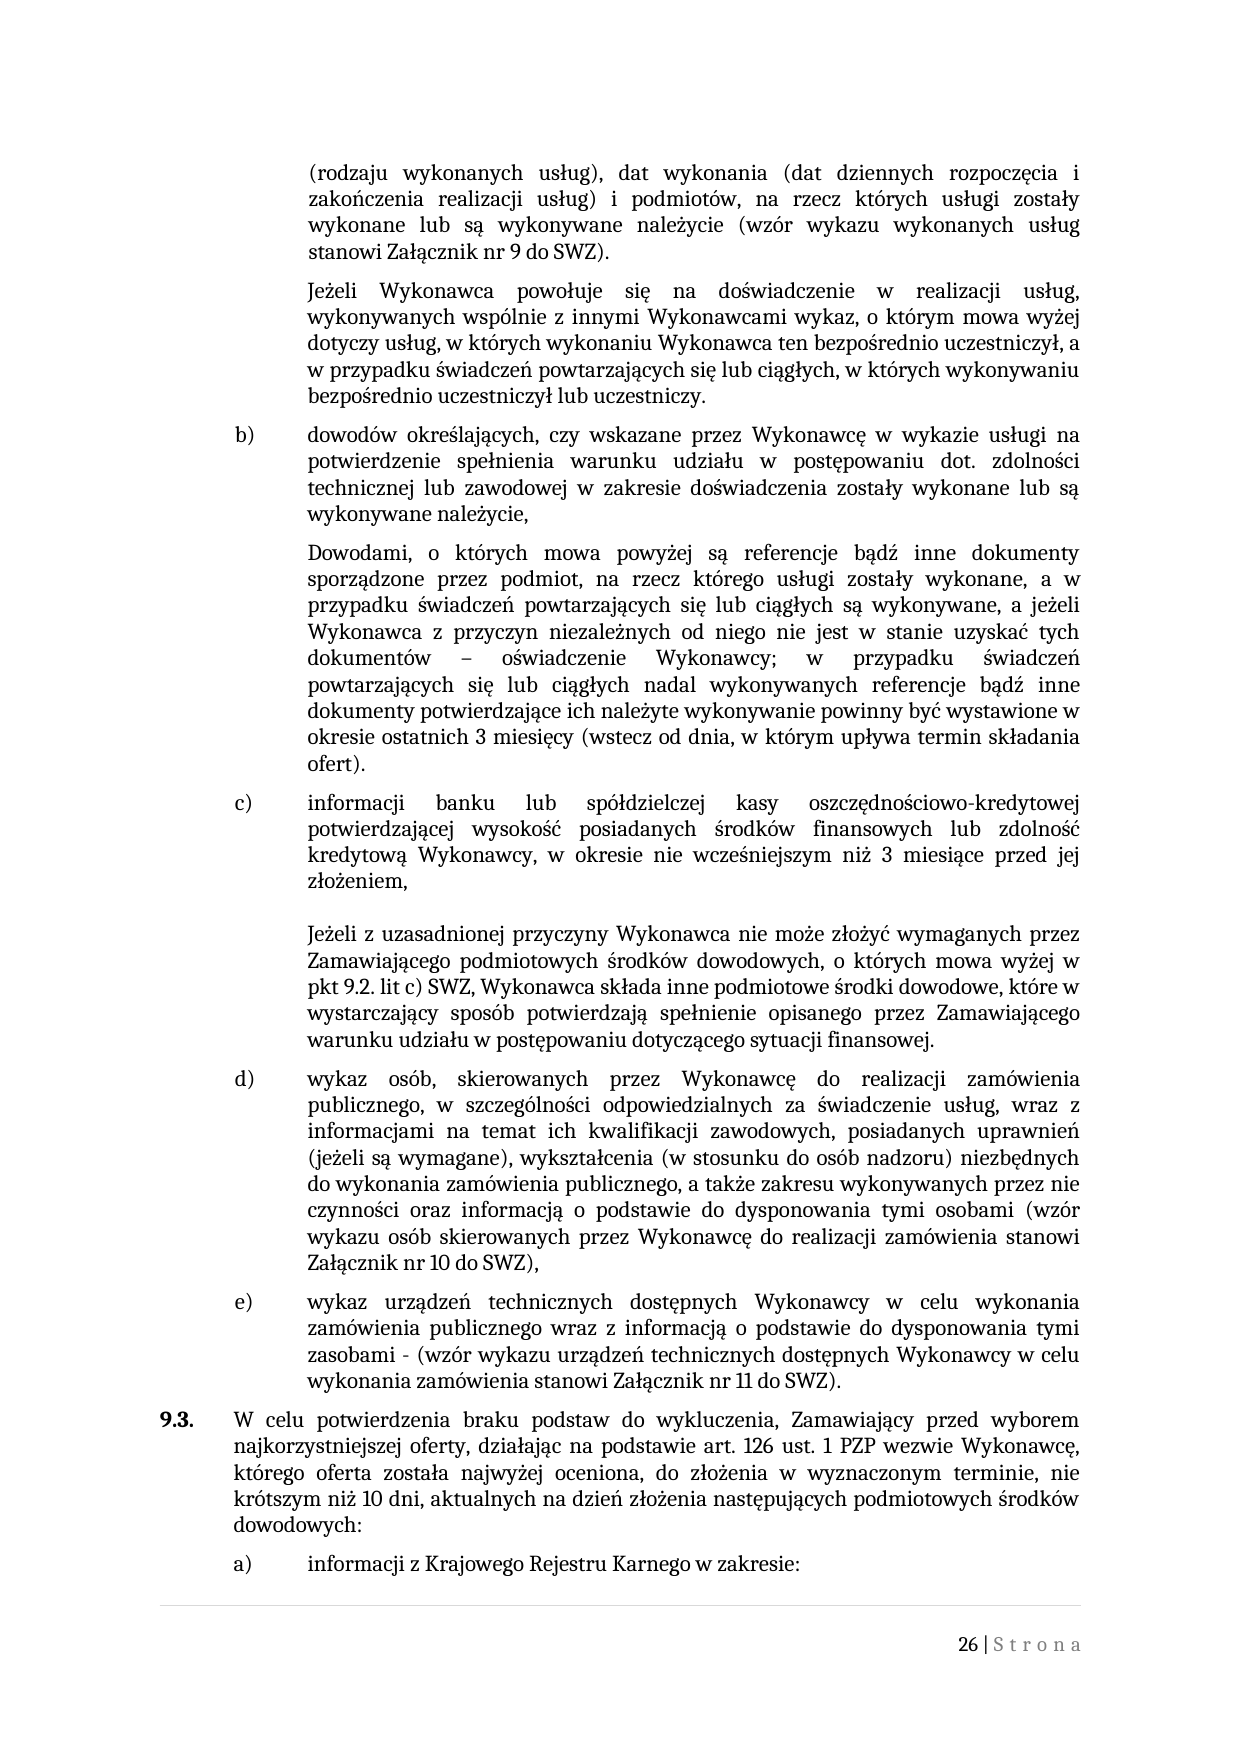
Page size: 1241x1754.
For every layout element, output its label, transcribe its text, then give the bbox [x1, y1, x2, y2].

list b) dowodów określających, czy wskazane przez Wykonawcę w wykazie usługi na potwierdzenie spełnienia warunku udziału w postępowaniu dot. zdolności technicznej lub zawodowej w zakresie doświadczenia zostały wykonane lub są wykonywane należycie, [234, 422, 1081, 527]
list c) informacji banku lub spółdzielczej kasy oszczędnościowo-kredytowej potwierdzającej wysokość posiadanych środków finansowych lub zdolność kredytową Wykonawcy, w okresie nie wcześniejszym niż 3 miesiące przed jej złożeniem, Jeżeli z uzasadnionej przyczyny Wykonawca nie może złożyć wymaganych przez Zamawiającego podmiotowych środków dowodowych, o których mowa wyżej w pkt 9.2. lit c) SWZ, Wykonawca składa inne podmiotowe środki dowodowe, które w wystarczający sposób potwierdzają spełnienie opisanego przez Zamawiającego warunku udziału w postępowaniu dotyczącego sytuacji finansowej. [234, 789, 1081, 1053]
text 9.3. W celu potwierdzenia braku podstaw do wykluczenia, Zamawiający przed wyborem najkorzystniejszej oferty, działając na podstawie art. 126 ust. 1 PZP wezwie Wykonawcę, którego oferta została najwyżej oceniona, do złożenia w wyznaczonym terminie, nie krótszym niż 10 dni, aktualnych na dzień złożenia następujących podmiotowych środków dowodowych: [159, 1407, 1081, 1538]
list e) wykaz urządzeń technicznych dostępnych Wykonawcy w celu wykonania zamówienia publicznego wraz z informacją o podstawie do dysponowania tymi zasobami - (wzór wykazu urządzeń technicznych dostępnych Wykonawcy w celu wykonania zamówienia stanowi Załącznik nr 11 do SWZ). [234, 1289, 1081, 1394]
text Jeżeli Wykonawca powołuje się na doświadczenie w realizacji usług, wykonywanych wspólnie z innymi Wykonawcami wykaz, o którym mowa wyżej dotyczy usług, w których wykonaniu Wykonawca ten bezpośrednio uczestniczył, a w przypadku świadczeń powtarzających się lub ciągłych, w których wykonywaniu bezpośrednio uczestniczył lub uczestniczy. [307, 277, 1081, 409]
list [233, 159, 1081, 265]
list Dowodami, o których mowa powyżej są referencje bądź inne dokumenty sporządzone przez podmiot, na rzecz którego usługi zostały wykonane, a w przypadku świadczeń powtarzających się lub ciągłych są wykonywane, a jeżeli Wykonawca z przyczyn niezależnych od niego nie jest w stanie uzyskać tych dokumentów – oświadczenie Wykonawcy; w przypadku świadczeń powtarzających się lub ciągłych nadal wykonywanych referencje bądź inne dokumenty potwierdzające ich należyte wykonywanie powinny być wystawione w okresie ostatnich 3 miesięcy (wstecz od dnia, w którym upływa termin składania ofert). [307, 539, 1081, 777]
list d) wykaz osób, skierowanych przez Wykonawcę do realizacji zamówienia publicznego, w szczególności odpowiedzialnych za świadczenie usług, wraz z informacjami na temat ich kwalifikacji zawodowych, posiadanych uprawnień (jeżeli są wymagane), wykształcenia (w stosunku do osób nadzoru) niezbędnych do wykonania zamówienia publicznego, a także zakresu wykonywanych przez nie czynności oraz informacją o podstawie do dysponowania tymi osobami (wzór wykazu osób skierowanych przez Wykonawcę do realizacji zamówienia stanowi Załącznik nr 10 do SWZ), [234, 1065, 1081, 1276]
list a) informacji z Krajowego Rejestru Karnego w zakresie: [233, 1551, 1081, 1577]
